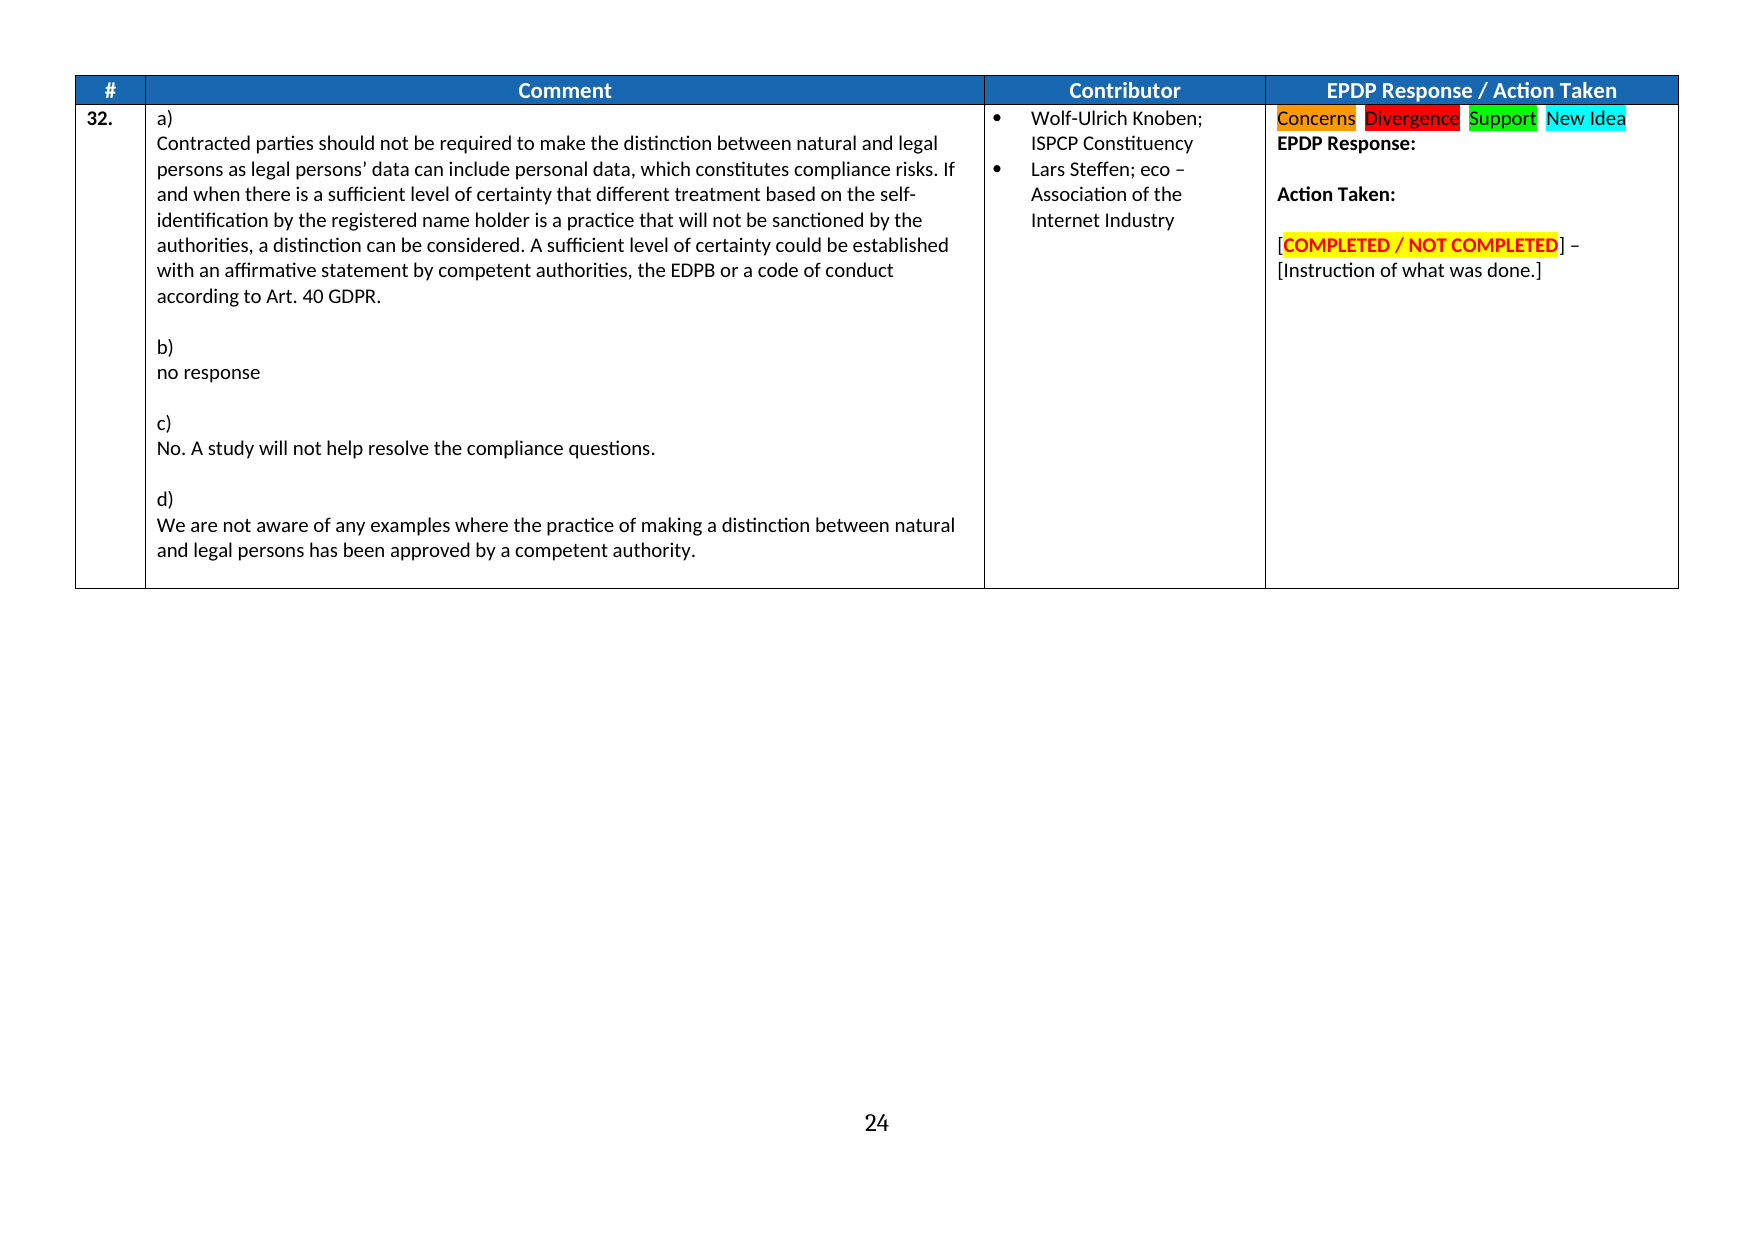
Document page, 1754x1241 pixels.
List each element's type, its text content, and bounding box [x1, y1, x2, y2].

table_header # [76, 76, 145, 104]
table_header Contributor [985, 76, 1265, 104]
table_cell Wolf-Ulrich Knoben; ISPCP Constituency Lars Steffen; eco – Association of the Internet Industry [985, 105, 1265, 588]
table_header Comment [146, 76, 984, 104]
table_header EPDP Response / Action Taken [1266, 76, 1678, 104]
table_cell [1266, 105, 1678, 588]
table_cell [76, 105, 145, 588]
table_cell a) Contracted parties should not be required to make the distinction between natural and legal persons as legal persons’ data can include personal data, which constitutes compliance risks. If and when there is a sufficient level of certainty that different treatment based on the self-identification by the registered name holder is a practice that will not be sanctioned by the authorities, a distinction can be considered. A sufficient level of certainty could be established with an affirmative statement by competent authorities, the EDPB or a code of conduct according to Art. 40 GDPR. b) no response c) No. A study will not help resolve the compliance questions. d) We are not aware of any examples where the practice of making a distinction between natural and legal persons has been approved by a competent authority. [146, 105, 984, 588]
